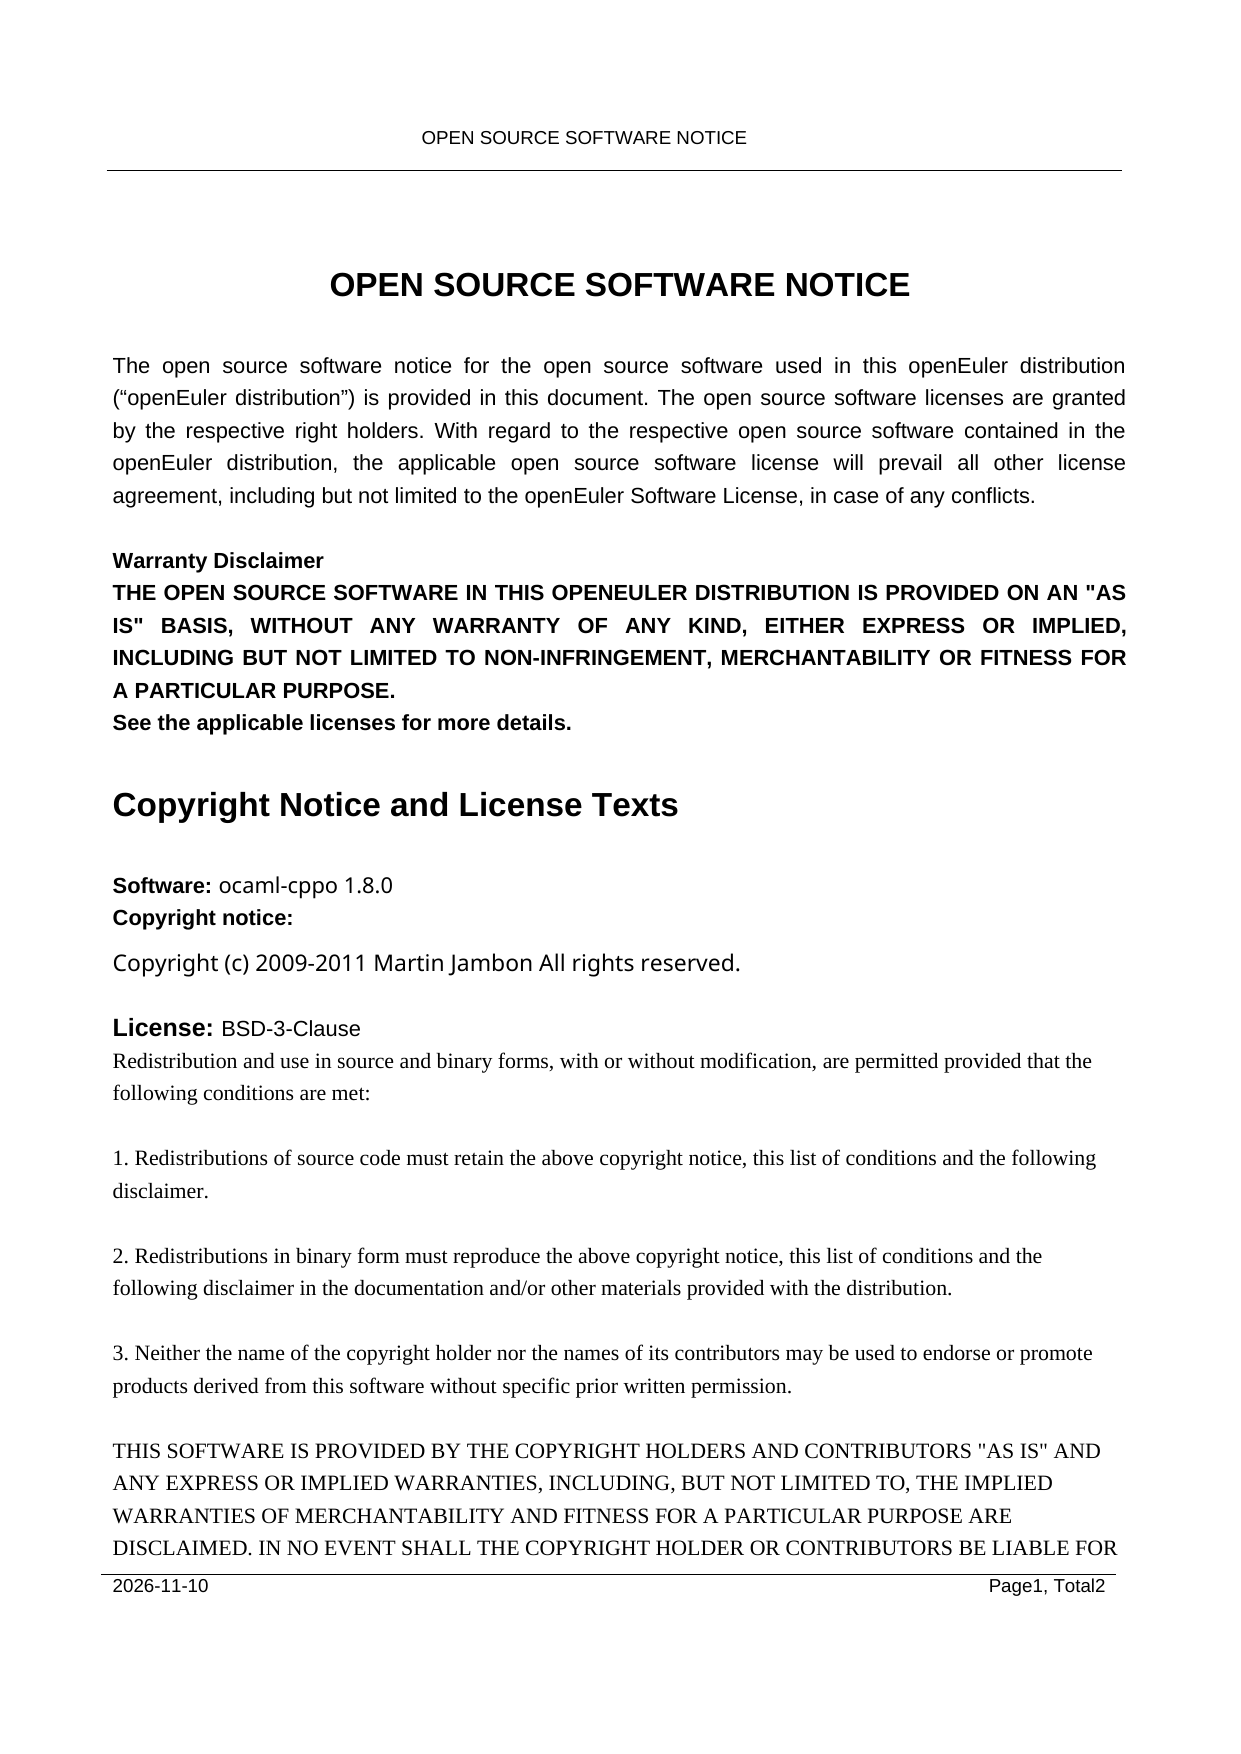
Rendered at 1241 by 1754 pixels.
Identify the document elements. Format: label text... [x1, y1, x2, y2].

text Copyright (c) 2009-2011 Martin Jambon All rights reserved. [112, 947, 1128, 1012]
text Copyright notice: [112, 901, 1128, 934]
text The open source software notice for the open source software used in this openEuler distribution (“openEuler distribution”) is provided in this document. The open source software licenses are granted by the respective right holders. With regard to the respective open source software contained in the openEuler distribution, the applicable open source software license will prevail all other license agreement, including but not limited to the openEuler Software License, in case of any conflicts. [112, 349, 1128, 511]
text OPEN SOURCE SOFTWARE NOTICE [112, 251, 1128, 316]
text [112, 1044, 1128, 1564]
text Copyright Notice and License Texts [112, 771, 1128, 836]
title Software: ocaml-cppo 1.8.0 [112, 869, 1128, 901]
text License: BSD-3-Clause [112, 1012, 1128, 1044]
text THE OPEN SOURCE SOFTWARE IN THIS OPENEULER DISTRIBUTION IS PROVIDED ON AN "AS IS" BASIS, WITHOUT ANY WARRANTY OF ANY KIND, EITHER EXPRESS OR IMPLIED, INCLUDING BUT NOT LIMITED TO NON-INFRINGEMENT, MERCHANTABILITY OR FITNESS FOR A PARTICULAR PURPOSE. See the applicable licenses for more details. [112, 576, 1128, 739]
text Warranty Disclaimer [112, 544, 1128, 576]
